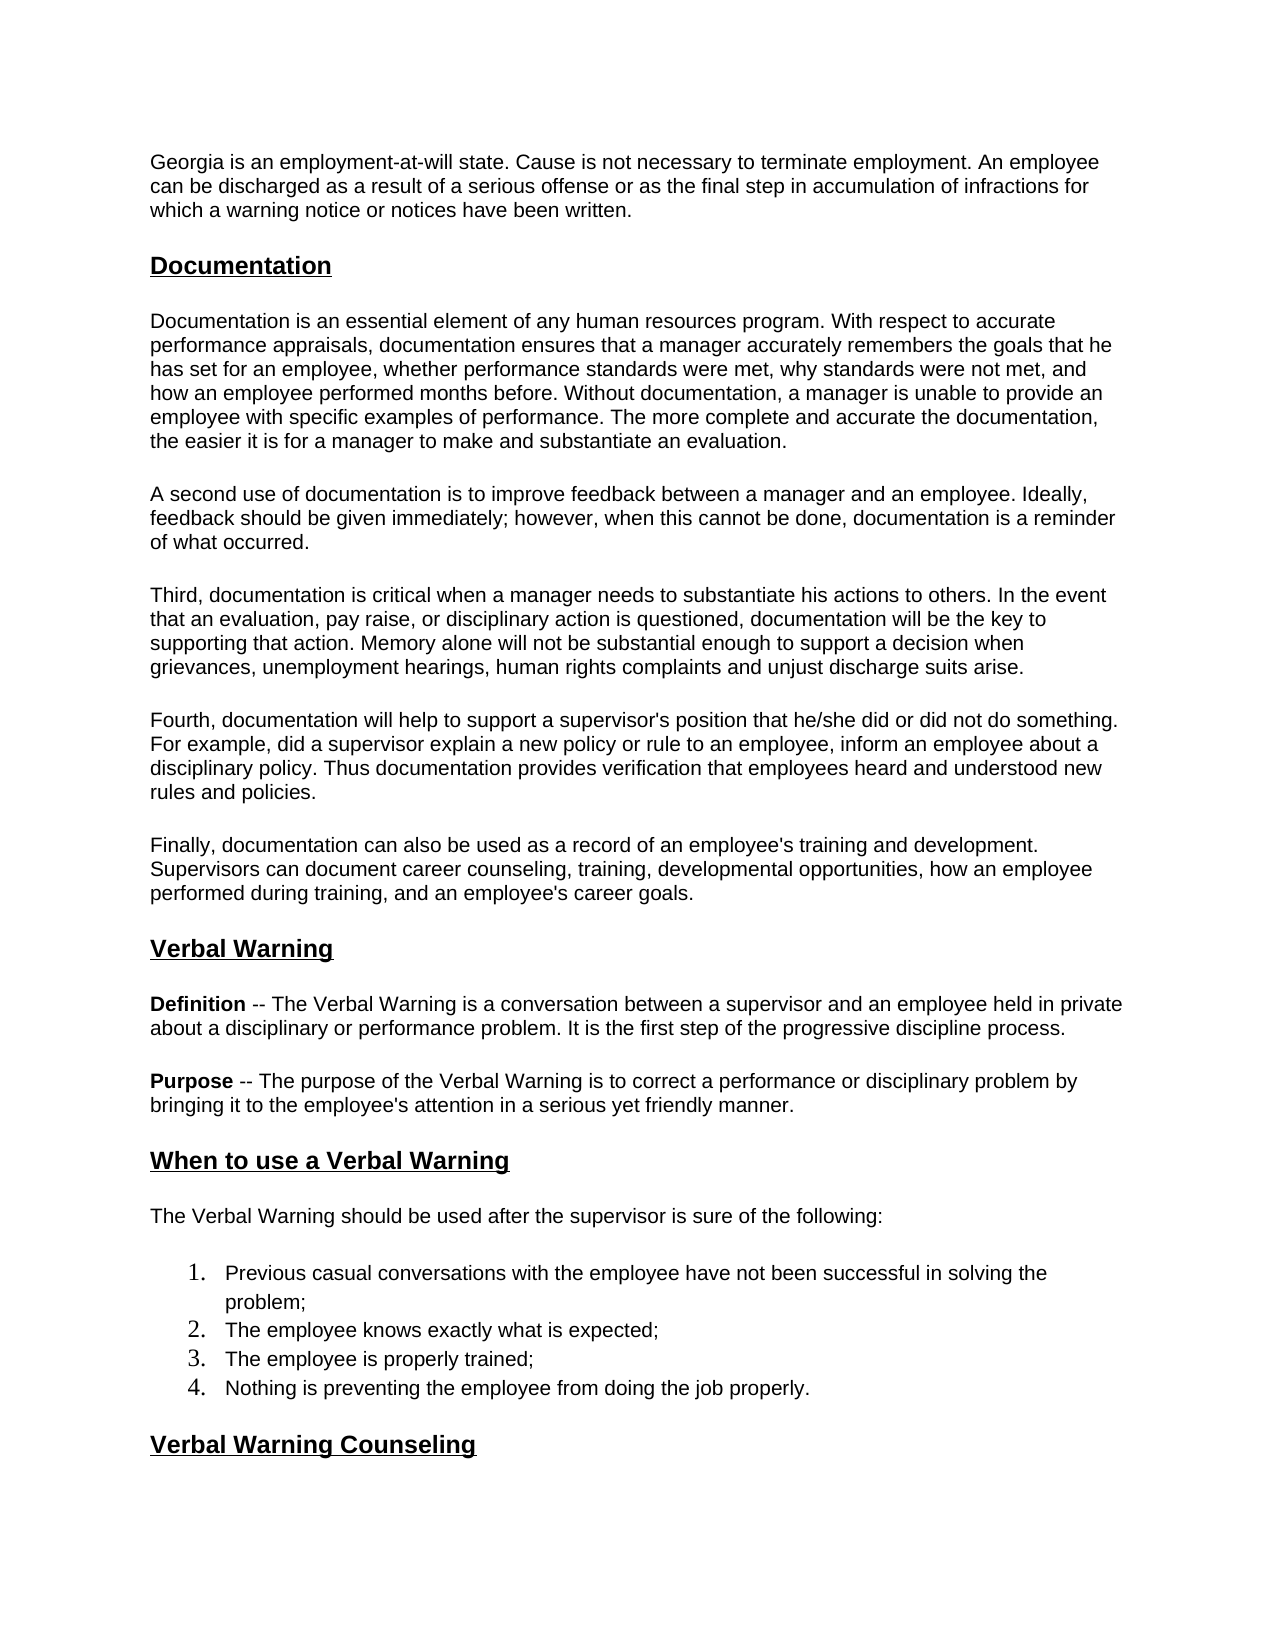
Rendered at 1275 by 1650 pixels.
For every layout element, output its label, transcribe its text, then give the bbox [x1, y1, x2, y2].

text Third, documentation is critical when a manager needs to substantiate his actions to others. In the event that an evaluation, pay raise, or disciplinary action is questioned, documentation will be the key to supporting that action. Memory alone will not be substantial enough to support a decision when grievances, unemployment hearings, human rights complaints and unjust discharge suits arise. [150, 583, 1125, 679]
text Verbal Warning Counseling [150, 1430, 1125, 1459]
text Definition -- The Verbal Warning is a conversation between a supervisor and an employee held in private about a disciplinary or performance problem. It is the first step of the progressive discipline process. [150, 992, 1125, 1040]
text The Verbal Warning should be used after the supervisor is sure of the following: [150, 1204, 1125, 1228]
text Documentation [150, 251, 1125, 280]
list The employee is properly trained; [187, 1343, 1125, 1372]
text Fourth, documentation will help to support a supervisor's position that he/she did or did not do something. For example, did a supervisor explain a new policy or rule to an employee, inform an employee about a disciplinary policy. Thus documentation provides verification that employees heard and understood new rules and policies. [150, 708, 1125, 804]
list Nothing is preventing the employee from doing the job properly. [187, 1372, 1125, 1401]
text Documentation is an essential element of any human resources program. With respect to accurate performance appraisals, documentation ensures that a manager accurately remembers the goals that he has set for an employee, whether performance standards were met, why standards were not met, and how an employee performed months before. Without documentation, a manager is unable to provide an employee with specific examples of performance. The more complete and accurate the documentation, the easier it is for a manager to make and substantiate an evaluation. [150, 309, 1125, 453]
text Verbal Warning [150, 934, 1125, 963]
text When to use a Verbal Warning [150, 1146, 1125, 1175]
text A second use of documentation is to improve feedback between a manager and an employee. Ideally, feedback should be given immediately; however, when this cannot be done, documentation is a reminder of what occurred. [150, 482, 1125, 554]
text Finally, documentation can also be used as a record of an employee's training and development. Supervisors can document career counseling, training, developmental opportunities, how an employee performed during training, and an employee's career goals. [150, 833, 1125, 905]
text Georgia is an employment-at-will state. Cause is not necessary to terminate employment. An employee can be discharged as a result of a serious offense or as the final step in accumulation of infractions for which a warning notice or notices have been written. [150, 150, 1125, 222]
list Previous casual conversations with the employee have not been successful in solving the problem; [187, 1257, 1125, 1314]
list The employee knows exactly what is expected; [187, 1314, 1125, 1343]
text Purpose -- The purpose of the Verbal Warning is to correct a performance or disciplinary problem by bringing it to the employee's attention in a serious yet friendly manner. [150, 1069, 1125, 1117]
